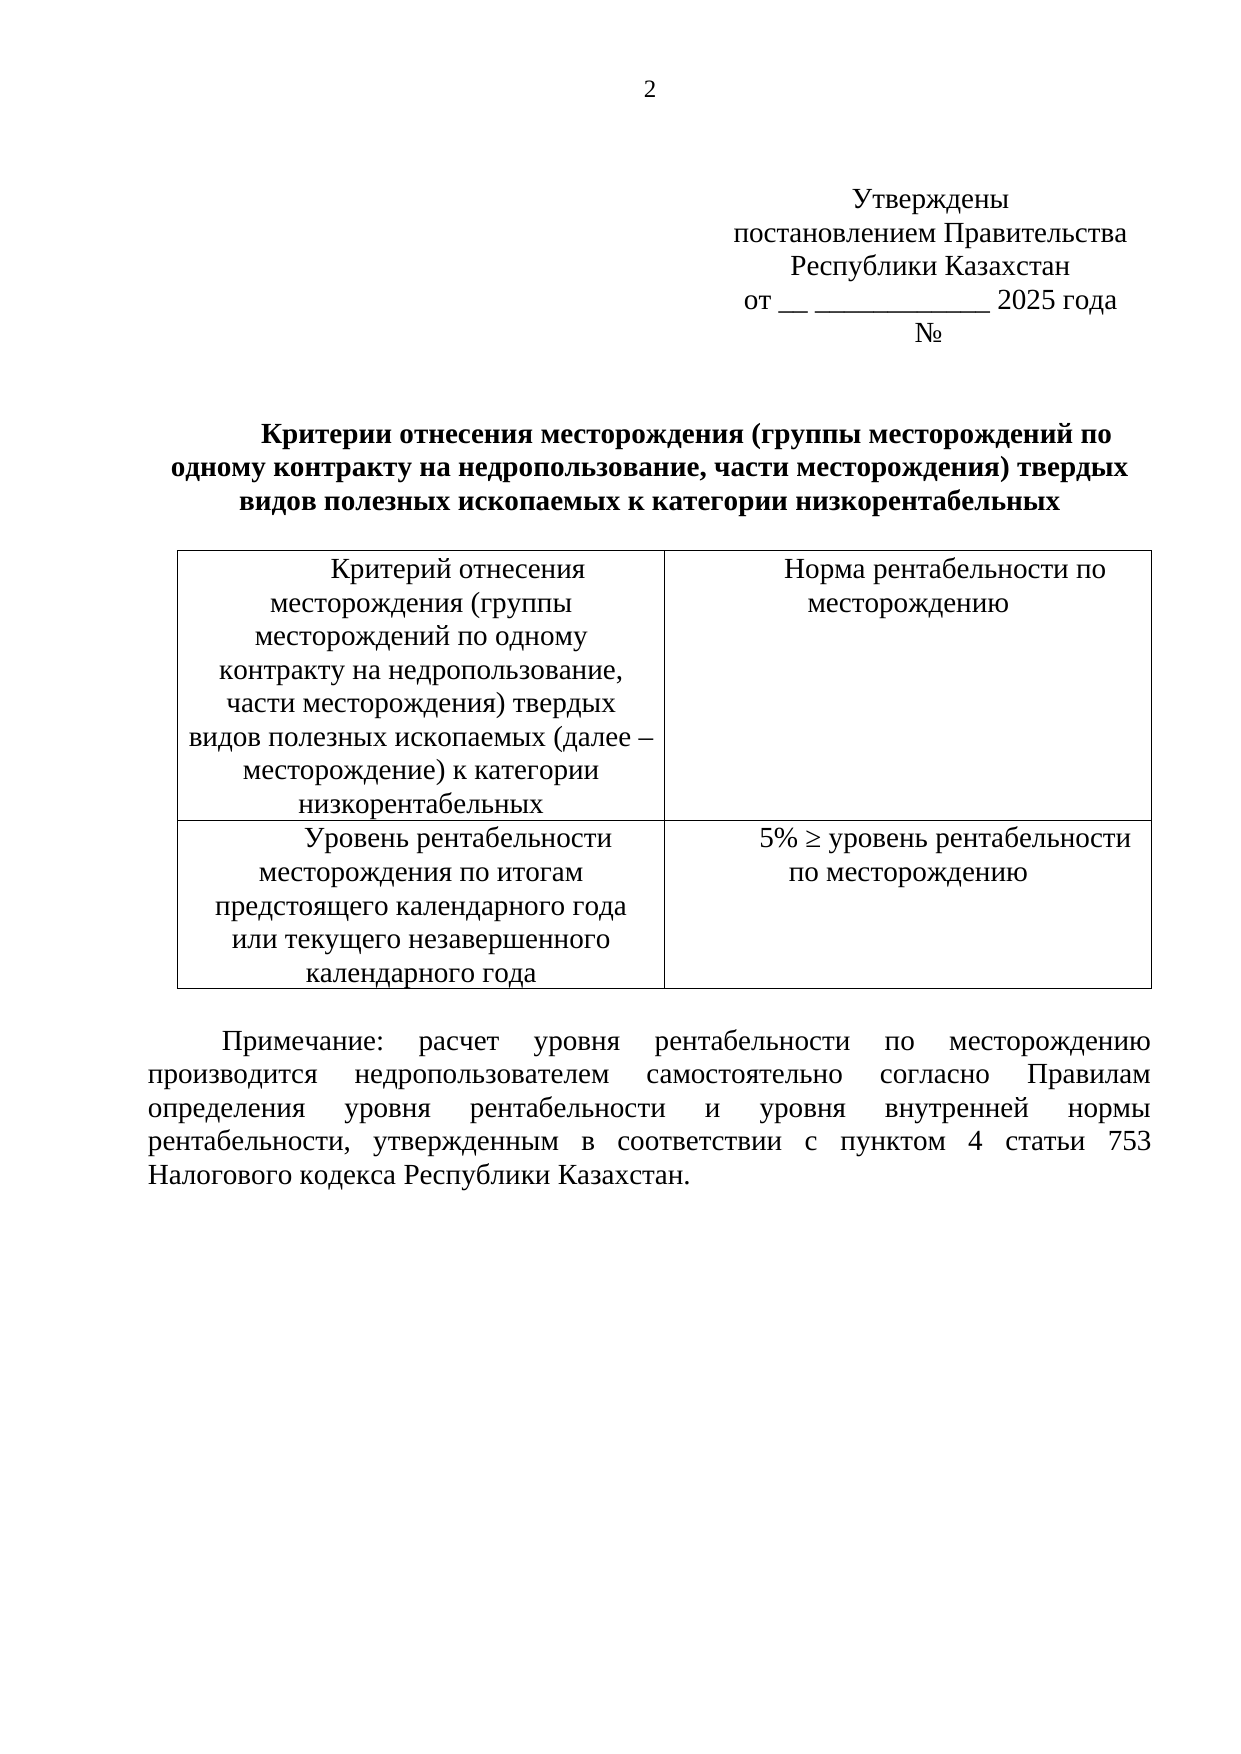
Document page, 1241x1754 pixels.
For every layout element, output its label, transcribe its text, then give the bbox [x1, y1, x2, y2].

text № [148, 315, 1152, 349]
text от __ ____________ 2025 года [664, 282, 1152, 315]
table_header Критерий отнесения месторождения (группы месторождений по одному контракту на недропользование, части месторождения) твердых видов полезных ископаемых (далее – месторождение) к категории низкорентабельных [178, 551, 664, 819]
text Примечание: расчет уровня рентабельности по месторождению производится недропользователем самостоятельно согласно Правилам определения уровня рентабельности и уровня внутренней нормы рентабельности, утвержденным в соответствии с пунктом 4 статьи 753 Налогового кодекса Республики Казахстан. [148, 1023, 1152, 1191]
table_cell 5% ≥ уровень рентабельности по месторождению [665, 821, 1151, 988]
text Республики Казахстан [664, 248, 1152, 282]
text Критерии отнесения месторождения (группы месторождений по одному контракту на недропользование, части месторождения) твердых видов полезных ископаемых к категории низкорентабельных [148, 416, 1152, 517]
table_header Норма рентабельности по месторождению [665, 551, 1151, 819]
text Утверждены [664, 181, 1152, 215]
table_cell Уровень рентабельности месторождения по итогам предстоящего календарного года или текущего незавершенного календарного года [178, 821, 664, 988]
text постановлением Правительства [664, 215, 1152, 248]
